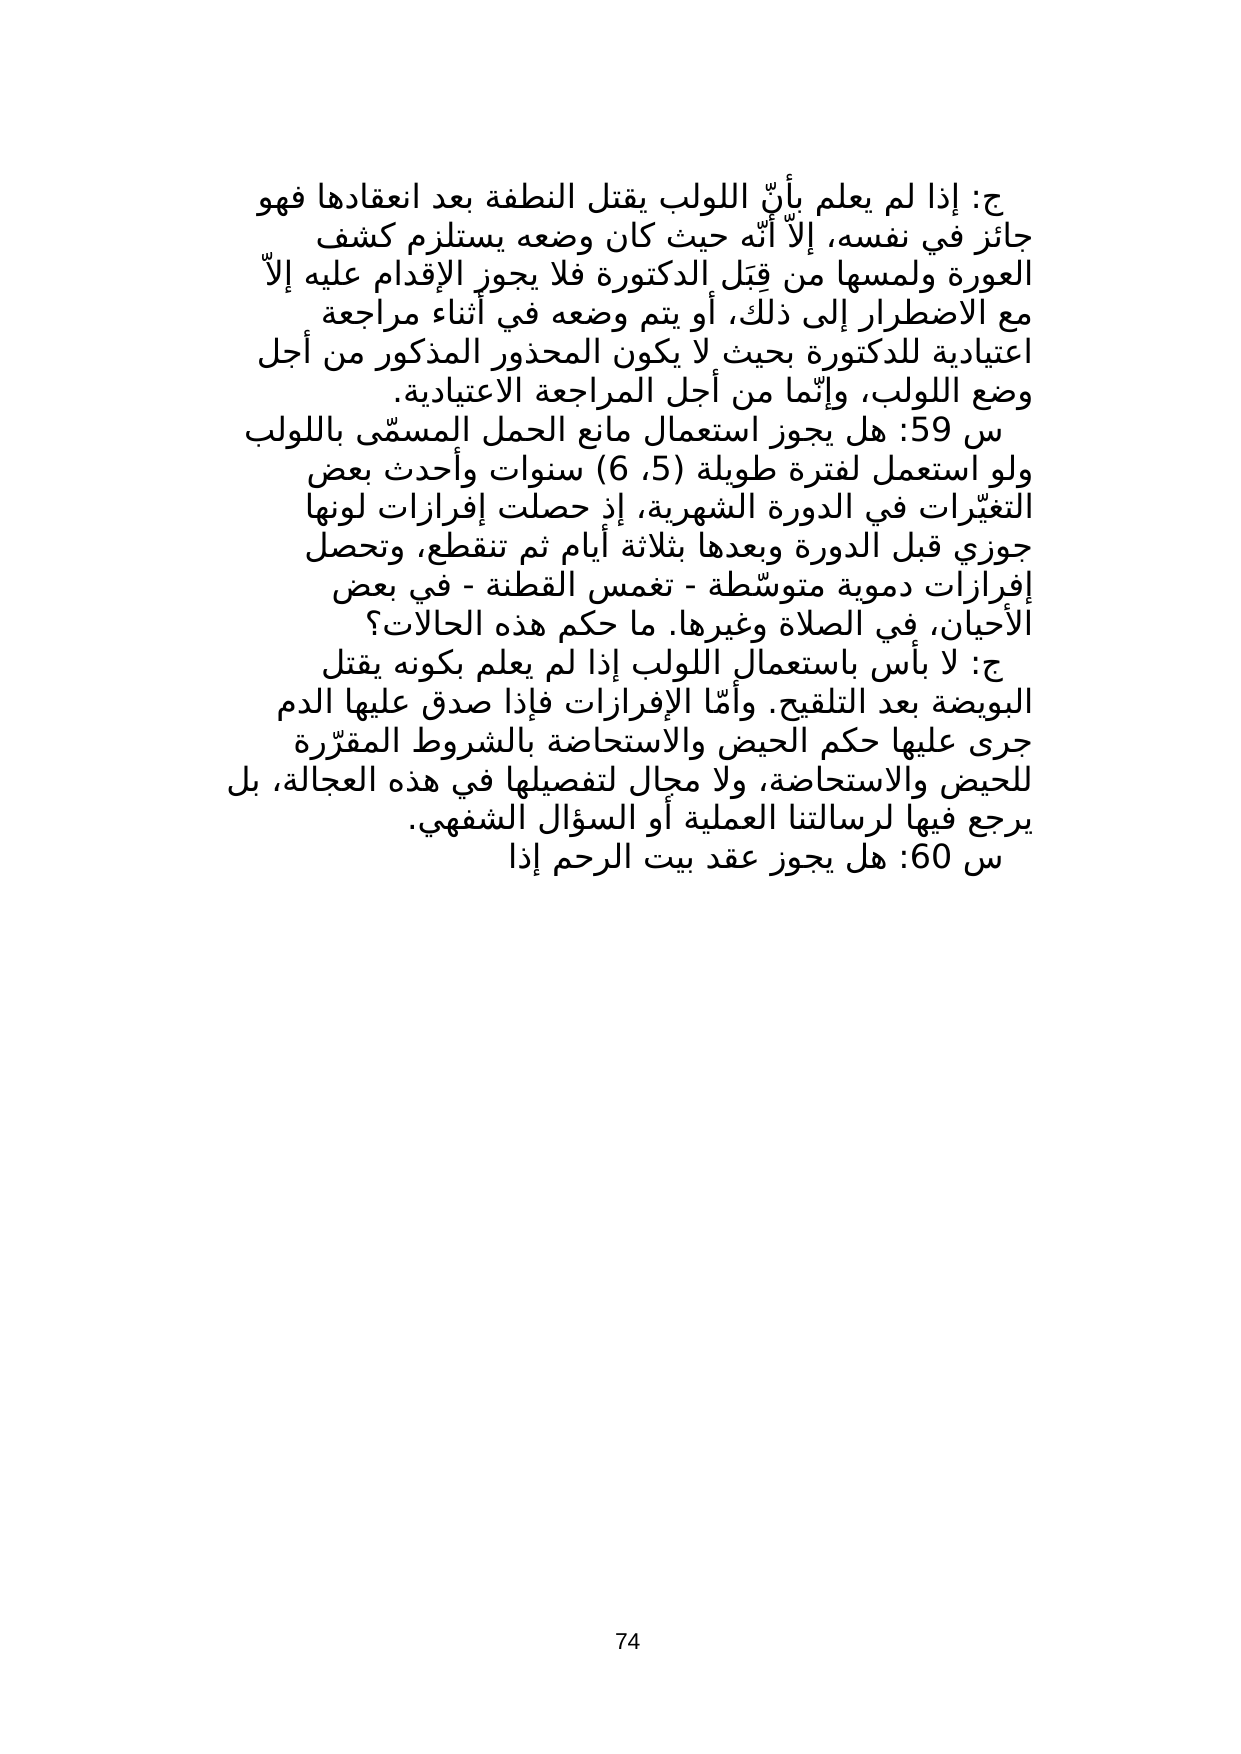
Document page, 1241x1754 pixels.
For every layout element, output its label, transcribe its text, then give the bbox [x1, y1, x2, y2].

text ج: لا بأس باستعمال اللولب إذا لم يعلم بكونه يقتل البويضة بعد التلقيح. وأمّا الإفرازات فإذا صدق عليها الدم جرى عليها حكم الحيض والاستحاضة بالشروط المقرّرة للحيض والاستحاضة، ولا مجال لتفصيلها في هذه العجالة، بل يرجع فيها لرسالتنا العملية أو السؤال الشفهي. [222, 643, 1033, 838]
text س 60: هل يجوز عقد بيت الرحم إذا [222, 838, 1033, 877]
text ج: إذا لم يعلم بأنّ اللولب يقتل النطفة بعد انعقادها فهو جائز في نفسه، إلاّ أنّه حيث كان وضعه يستلزم كشف العورة ولمسها من قِبَل الدكتورة فلا يجوز الإقدام عليه إلاّ مع الاضطرار إلى ذلك، أو يتم وضعه في أثناء مراجعة اعتيادية للدكتورة بحيث لا يكون المحذور المذكور من أجل وضع اللولب، وإنّما من أجل المراجعة الاعتيادية. [222, 177, 1033, 410]
text س 59: هل يجوز استعمال مانع الحمل المسمّى باللولب ولو استعمل لفترة طويلة (5، 6) سنوات وأحدث بعض التغيّرات في الدورة الشهرية، إذ حصلت إفرازات لونها جوزي قبل الدورة وبعدها بثلاثة أيام ثم تنقطع، وتحصل إفرازات دموية متوسّطة - تغمس القطنة - في بعض الأحيان، في الصلاة وغيرها. ما حكم هذه الحالات؟ [222, 410, 1033, 643]
